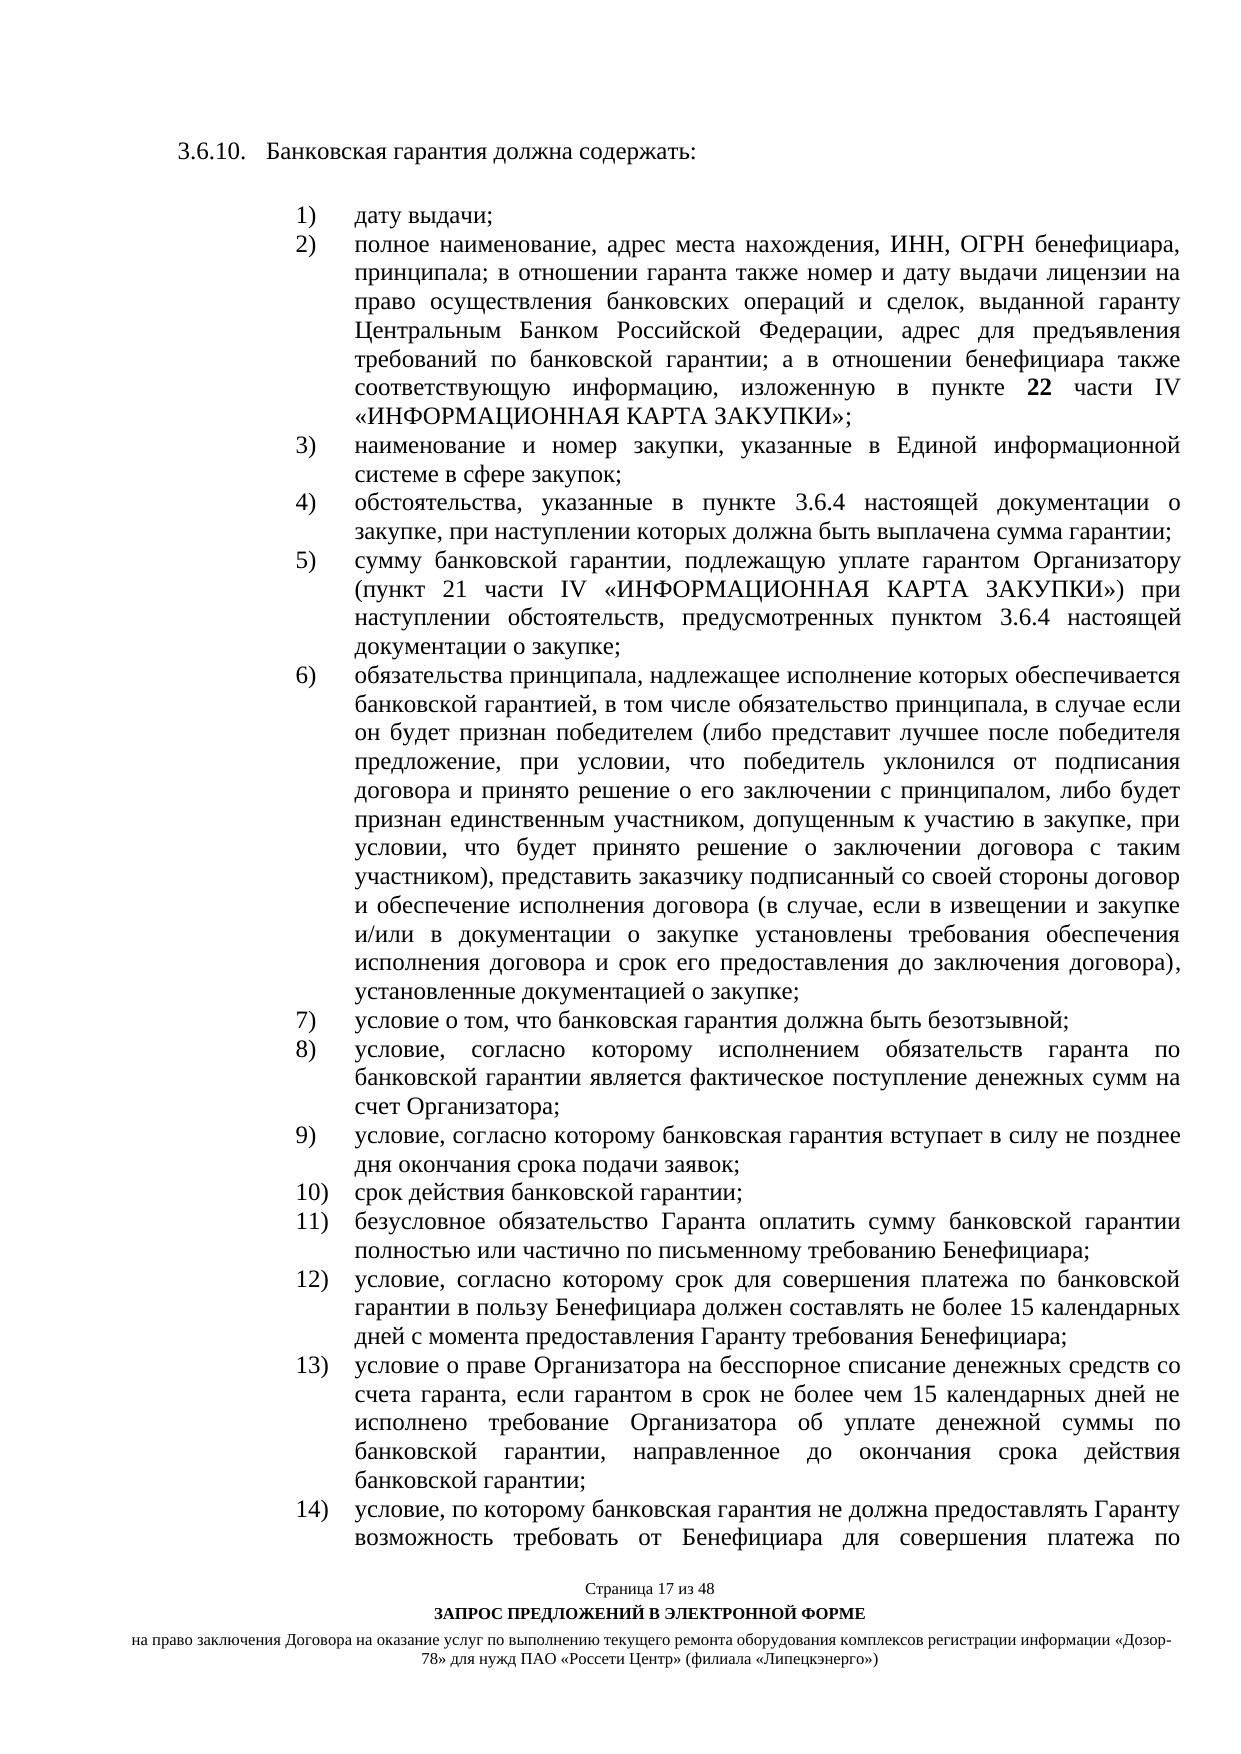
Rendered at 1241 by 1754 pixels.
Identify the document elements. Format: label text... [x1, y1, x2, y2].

list полное наименование, адрес места нахождения, ИНН, ОГРН бенефициара, принципала; в отношении гаранта также номер и дату выдачи лицензии на право осуществления банковских операций и сделок, выданной гаранту Центральным Банком Российской Федерации, адрес для предъявления требований по банковской гарантии; а в отношении бенефициара также соответствующую информацию, изложенную в пункте 22 части IV «ИНФОРМАЦИОННАЯ КАРТА ЗАКУПКИ»; [295, 229, 1181, 430]
list условие, согласно которому банковская гарантия вступает в силу не позднее дня окончания срока подачи заявок; [295, 1120, 1181, 1177]
subtitle Банковская гарантия должна содержать: [118, 136, 1181, 165]
list сумму банковской гарантии, подлежащую уплате гарантом Организатору (пункт 21 части IV «ИНФОРМАЦИОННАЯ КАРТА ЗАКУПКИ») при наступлении обстоятельств, предусмотренных пунктом 3.6.4 настоящей документации о закупке; [295, 545, 1181, 660]
list условие о праве Организатора на бесспорное списание денежных средств со счета гаранта, если гарантом в срок не более чем 15 календарных дней не исполнено требование Организатора об уплате денежной суммы по банковской гарантии, направленное до окончания срока действия банковской гарантии; [295, 1350, 1181, 1494]
list обстоятельства, указанные в пункте 3.6.4 настоящей документации о закупке, при наступлении которых должна быть выплачена сумма гарантии; [295, 487, 1181, 545]
list обязательства принципала, надлежащее исполнение которых обеспечивается банковской гарантией, в том числе обязательство принципала, в случае если он будет признан победителем (либо представит лучшее после победителя предложение, при условии, что победитель уклонился от подписания договора и принято решение о его заключении с принципалом, либо будет признан единственным участником, допущенным к участию в закупке, при условии, что будет принято решение о заключении договора с таким участником), представить заказчику подписанный со своей стороны договор и обеспечение исполнения договора (в случае, если в извещении и закупке и/или в документации о закупке установлены требования обеспечения исполнения договора и срок его предоставления до заключения договора), установленные документацией о закупке; [295, 660, 1181, 1005]
list дату выдачи; [295, 200, 1181, 229]
list наименование и номер закупки, указанные в Единой информационной системе в сфере закупок; [295, 430, 1181, 487]
list условие о том, что банковская гарантия должна быть безотзывной; [295, 1005, 1181, 1034]
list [295, 1494, 1181, 1551]
list срок действия банковской гарантии; [295, 1177, 1181, 1206]
list условие, согласно которому срок для совершения платежа по банковской гарантии в пользу Бенефициара должен составлять не более 15 календарных дней с момента предоставления Гаранту требования Бенефициара; [295, 1264, 1181, 1350]
list безусловное обязательство Гаранта оплатить сумму банковской гарантии полностью или частично по письменному требованию Бенефициара; [295, 1206, 1181, 1264]
list условие, согласно которому исполнением обязательств гаранта по банковской гарантии является фактическое поступление денежных сумм на счет Организатора; [295, 1034, 1181, 1120]
